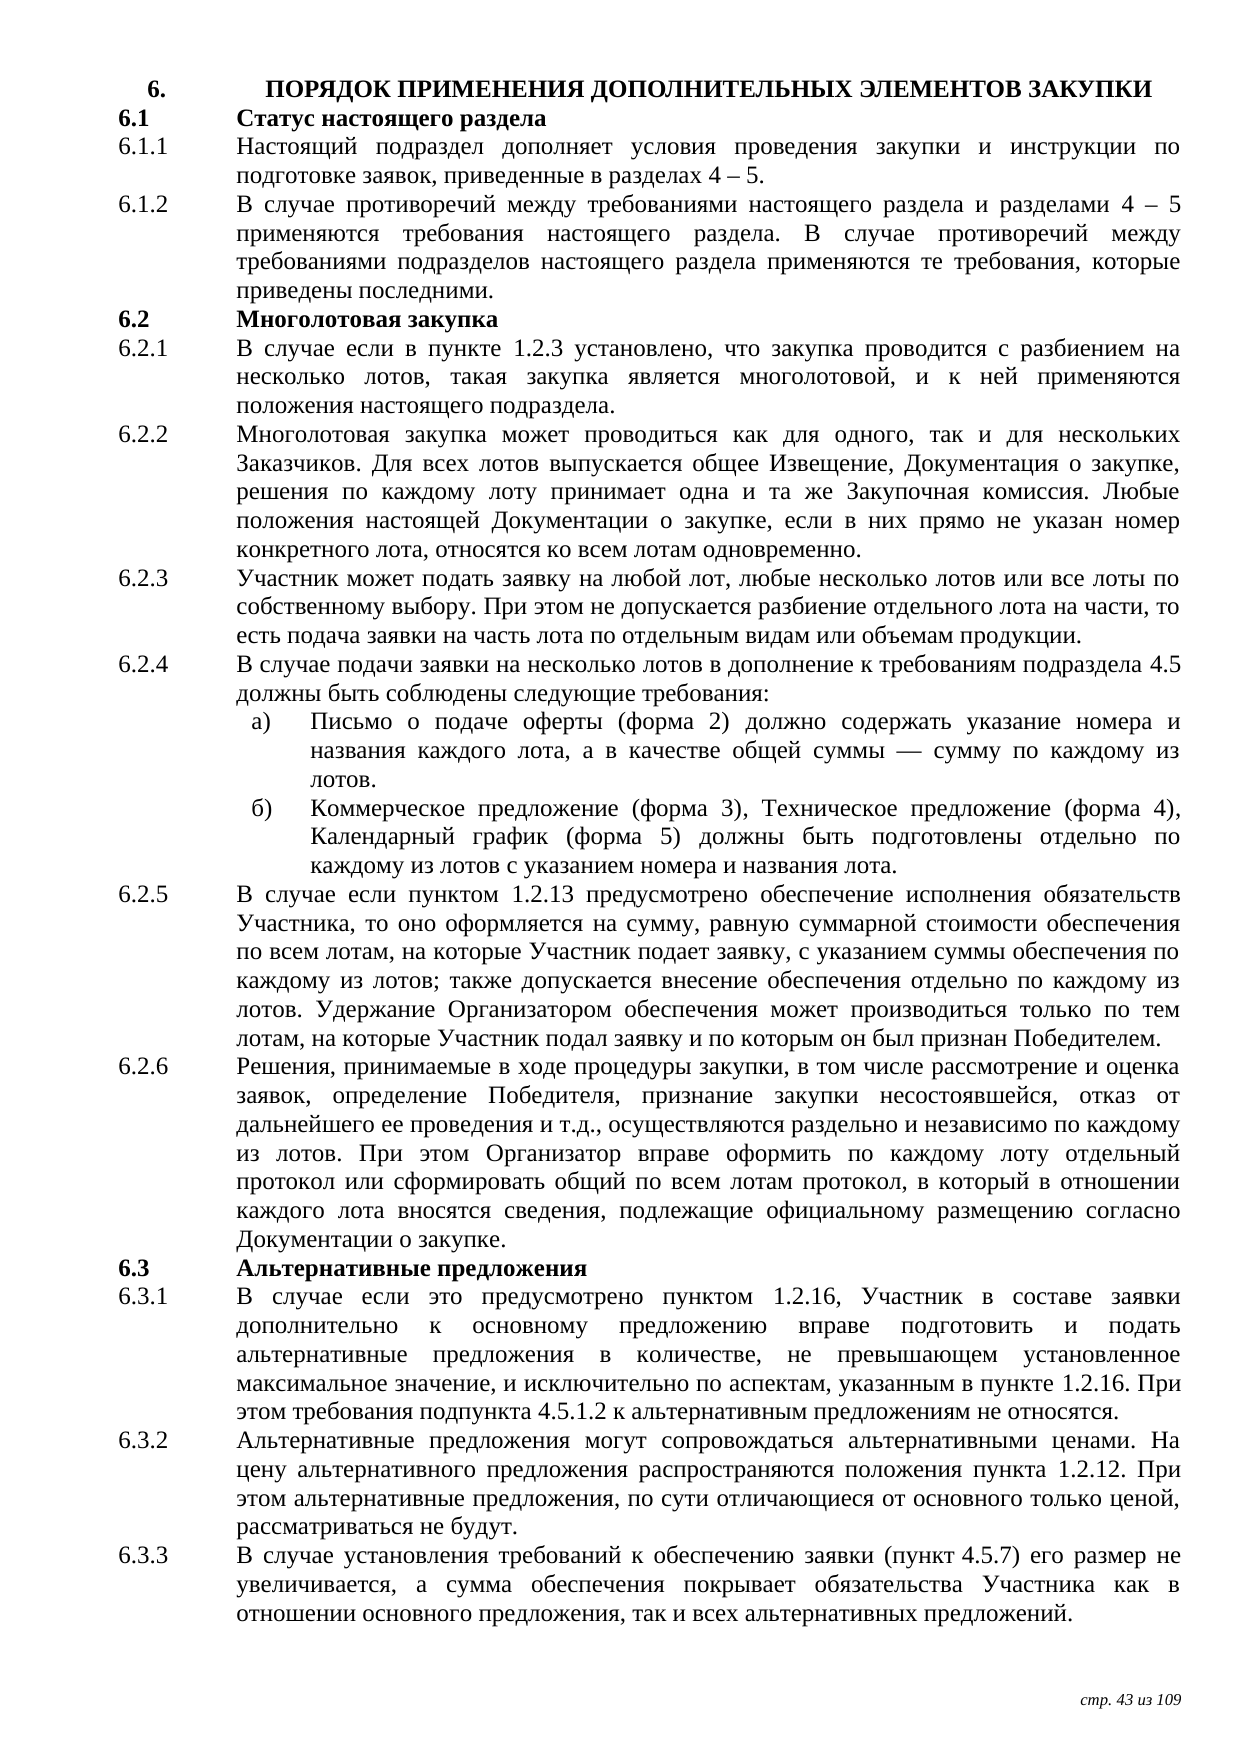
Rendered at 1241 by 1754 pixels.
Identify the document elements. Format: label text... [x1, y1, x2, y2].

text В случае если это предусмотрено пунктом 1.2.16, Участник в составе заявки дополнительно к основному предложению вправе подготовить и подать альтернативные предложения в количестве, не превышающем установленное максимальное значение, и исключительно по аспектам, указанным в пункте 1.2.16. При этом требования подпункта 4.5.1.2 к альтернативным предложениям не относятся. [118, 1281, 1181, 1425]
list Многолотовая закупка может проводиться как для одного, так и для нескольких Заказчиков. Для всех лотов выпускается общее Извещение, Документация о закупке, решения по каждому лоту принимает одна и та же Закупочная комиссия. Любые положения настоящей Документации о закупке, если в них прямо не указан номер конкретного лота, относятся ко всем лотам одновременно. [118, 419, 1181, 563]
list В случае если в пункте 1.2.3 установлено, что закупка проводится с разбиением на несколько лотов, такая закупка является многолотовой, и к ней применяются положения настоящего подраздела. [118, 333, 1181, 419]
list В случае если пунктом 1.2.13 предусмотрено обеспечение исполнения обязательств Участника, то оно оформляется на сумму, равную суммарной стоимости обеспечения по всем лотам, на которые Участник подает заявку, с указанием суммы обеспечения по каждому из лотов; также допускается внесение обеспечения отдельно по каждому из лотов. Удержание Организатором обеспечения может производиться только по тем лотам, на которые Участник подал заявку и по которым он был признан Победителем. [118, 879, 1181, 1051]
text Настоящий подраздел дополняет условия проведения закупки и инструкции по подготовке заявок, приведенные в разделах 4 – 5. [118, 131, 1181, 189]
list Участник может подать заявку на любой лот, любые несколько лотов или все лоты по собственному выбору. При этом не допускается разбиение отдельного лота на части, то есть подача заявки на часть лота по отдельным видам или объемам продукции. [118, 563, 1181, 649]
subtitle Статус настоящего раздела [118, 103, 1181, 131]
text Коммерческое предложение (форма 3), Техническое предложение (форма 4), Календарный график (форма 5) должны быть подготовлены отдельно по каждому из лотов с указанием номера и названия лота. [251, 793, 1181, 879]
text В случае противоречий между требованиями настоящего раздела и разделами 4 – 5 применяются требования настоящего раздела. В случае противоречий между требованиями подразделов настоящего раздела применяются те требования, которые приведены последними. [118, 189, 1181, 304]
list Решения, принимаемые в ходе процедуры закупки, в том числе рассмотрение и оценка заявок, определение Победителя, признание закупки несостоявшейся, отказ от дальнейшего ее проведения и т.д., осуществляются раздельно и независимо по каждому из лотов. При этом Организатор вправе оформить по каждому лоту отдельный протокол или сформировать общий по всем лотам протокол, в который в отношении каждого лота вносятся сведения, подлежащие официальному размещению согласно Документации о закупке. [118, 1051, 1181, 1253]
text Альтернативные предложения могут сопровождаться альтернативными ценами. На цену альтернативного предложения распространяются положения пункта 1.2.12. При этом альтернативные предложения, по сути отличающиеся от основного только ценой, рассматриваться не будут. [118, 1425, 1181, 1540]
subtitle Альтернативные предложения [118, 1253, 1181, 1281]
list В случае подачи заявки на несколько лотов в дополнение к требованиям подраздела 4.5 должны быть соблюдены следующие требования: [118, 649, 1181, 706]
text В случае установления требований к обеспечению заявки (пункт 4.5.7) его размер не увеличивается, а сумма обеспечения покрывает обязательства Участника как в отношении основного предложения, так и всех альтернативных предложений. [118, 1540, 1181, 1626]
subtitle ПОРЯДОК ПРИМЕНЕНИЯ ДОПОЛНИТЕЛЬНЫХ ЭЛЕМЕНТОВ ЗАКУПКИ [118, 74, 1181, 103]
subtitle Многолотовая закупка [118, 304, 1181, 333]
text Письмо о подаче оферты (форма 2) должно содержать указание номера и названия каждого лота, а в качестве общей суммы — сумму по каждому из лотов. [251, 706, 1181, 793]
